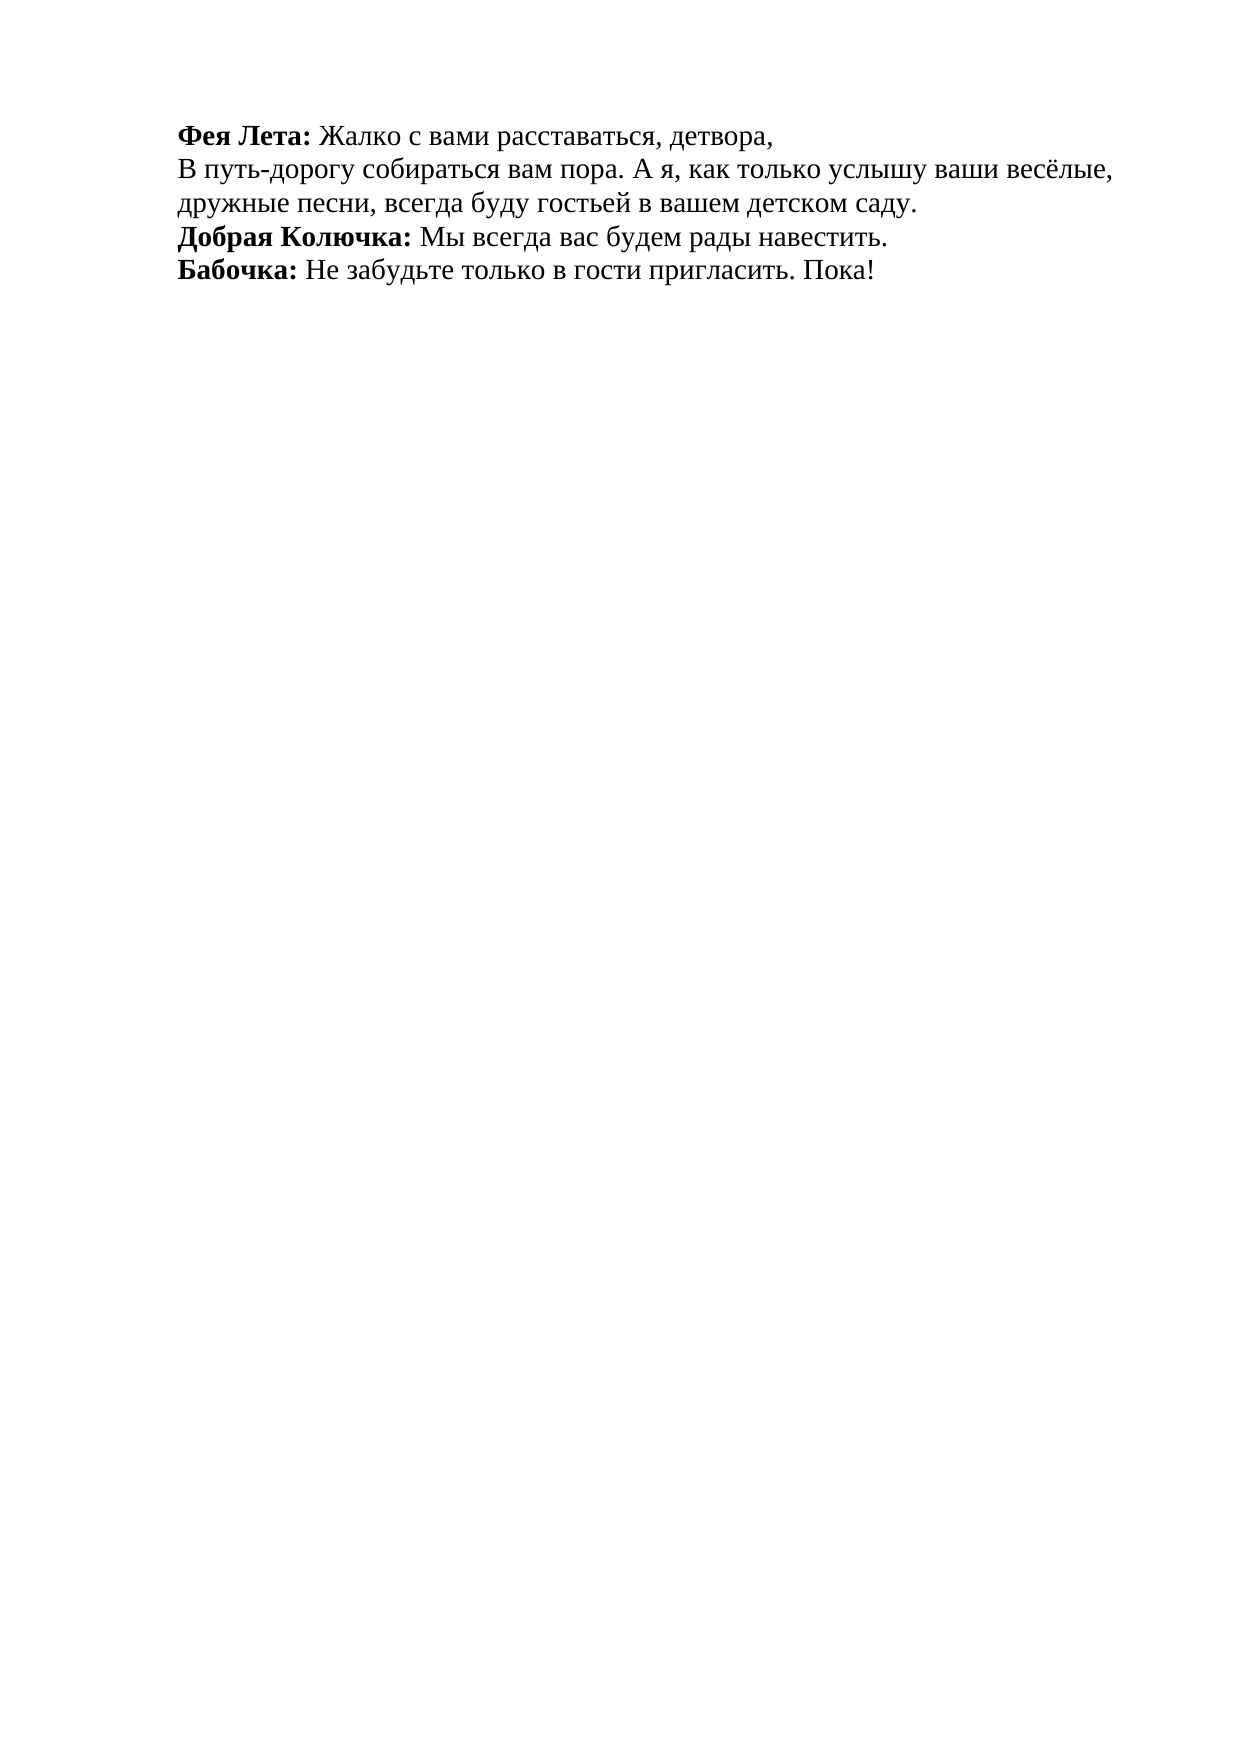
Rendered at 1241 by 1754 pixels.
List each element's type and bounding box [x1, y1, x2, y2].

text [177, 118, 1152, 347]
